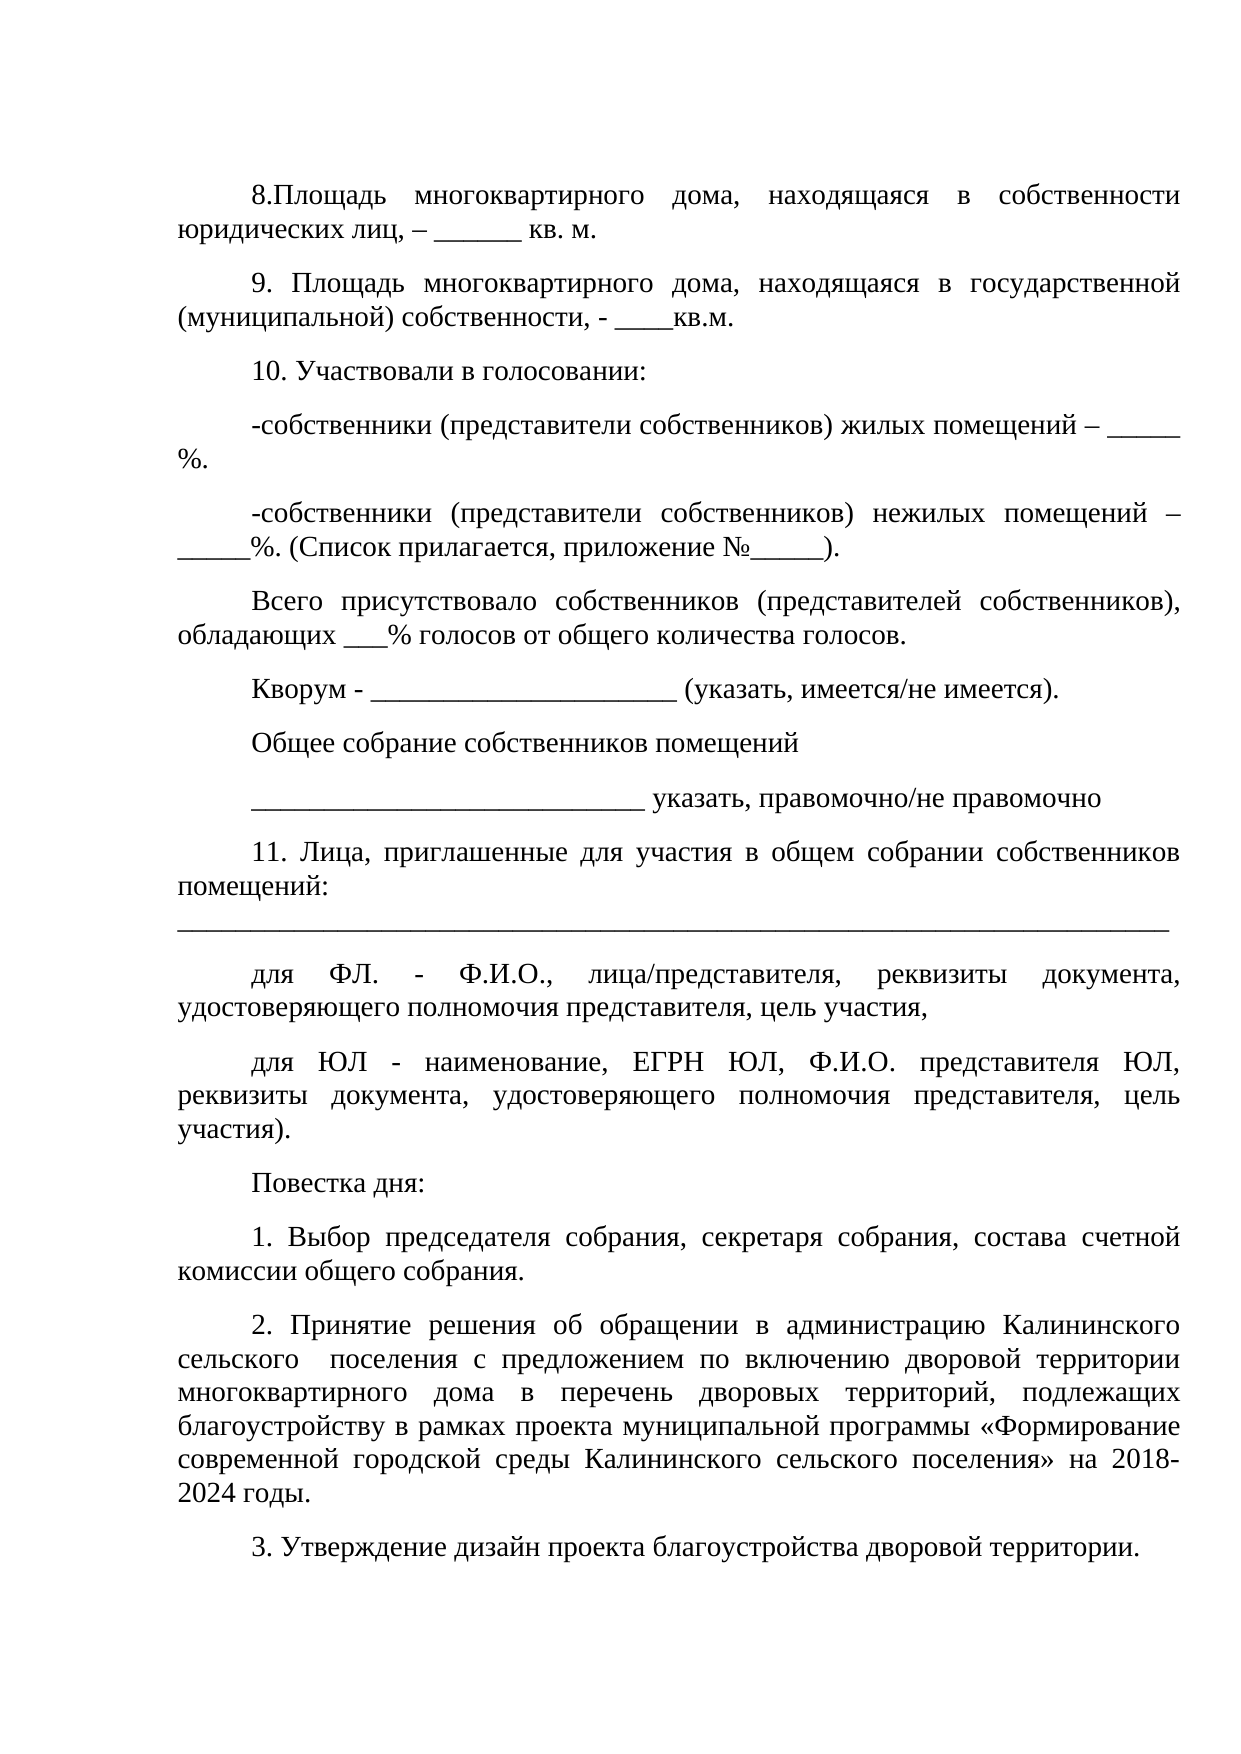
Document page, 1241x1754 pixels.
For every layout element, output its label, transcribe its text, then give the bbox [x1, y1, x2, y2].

text 10. Участвовали в голосовании: [177, 353, 1181, 387]
text 11. Лица, приглашенные для участия в общем собрании собственников помещений: ____________________________________________________________________ [177, 834, 1181, 935]
text Всего присутствовало собственников (представителей собственников), обладающих ___% голосов от общего количества голосов. [177, 583, 1181, 650]
text 3. Утверждение дизайн проекта благоустройства дворовой территории. [177, 1529, 1181, 1563]
text Кворум - _____________________ (указать, имеется/не имеется). [177, 671, 1181, 705]
text 1. Выбор председателя собрания, секретаря собрания, состава счетной комиссии общего собрания. [177, 1219, 1181, 1287]
text -собственники (представители собственников) жилых помещений – _____%. [177, 407, 1181, 474]
text Общее собрание собственников помещений [177, 726, 1181, 759]
text 9. Площадь многоквартирного дома, находящаяся в государственной (муниципальной) собственности, - ____кв.м. [177, 265, 1181, 332]
text ___________________________ указать, правомочно/не правомочно [177, 780, 1181, 813]
text для ФЛ. - Ф.И.О., лица/представителя, реквизиты документа, удостоверяющего полномочия представителя, цель участия, [177, 956, 1181, 1023]
text 8.Площадь многоквартирного дома, находящаяся в собственности юридических лиц, – ______ кв. м. [177, 177, 1181, 244]
text для ЮЛ - наименование, ЕГРН ЮЛ, Ф.И.О. представителя ЮЛ, реквизиты документа, удостоверяющего полномочия представителя, цель участия). [177, 1044, 1181, 1144]
text 2. Принятие решения об обращении в администрацию Калининского сельского поселения с предложением по включению дворовой территории многоквартирного дома в перечень дворовых территорий, подлежащих благоустройству в рамках проекта муниципальной программы «Формирование современной городской среды Калининского сельского поселения» на 2018- 2024 годы. [177, 1307, 1181, 1509]
text Повестка дня: [177, 1165, 1181, 1199]
text -собственники (представители собственников) нежилых помещений – _____%. (Список прилагается, приложение №_____). [177, 495, 1181, 562]
